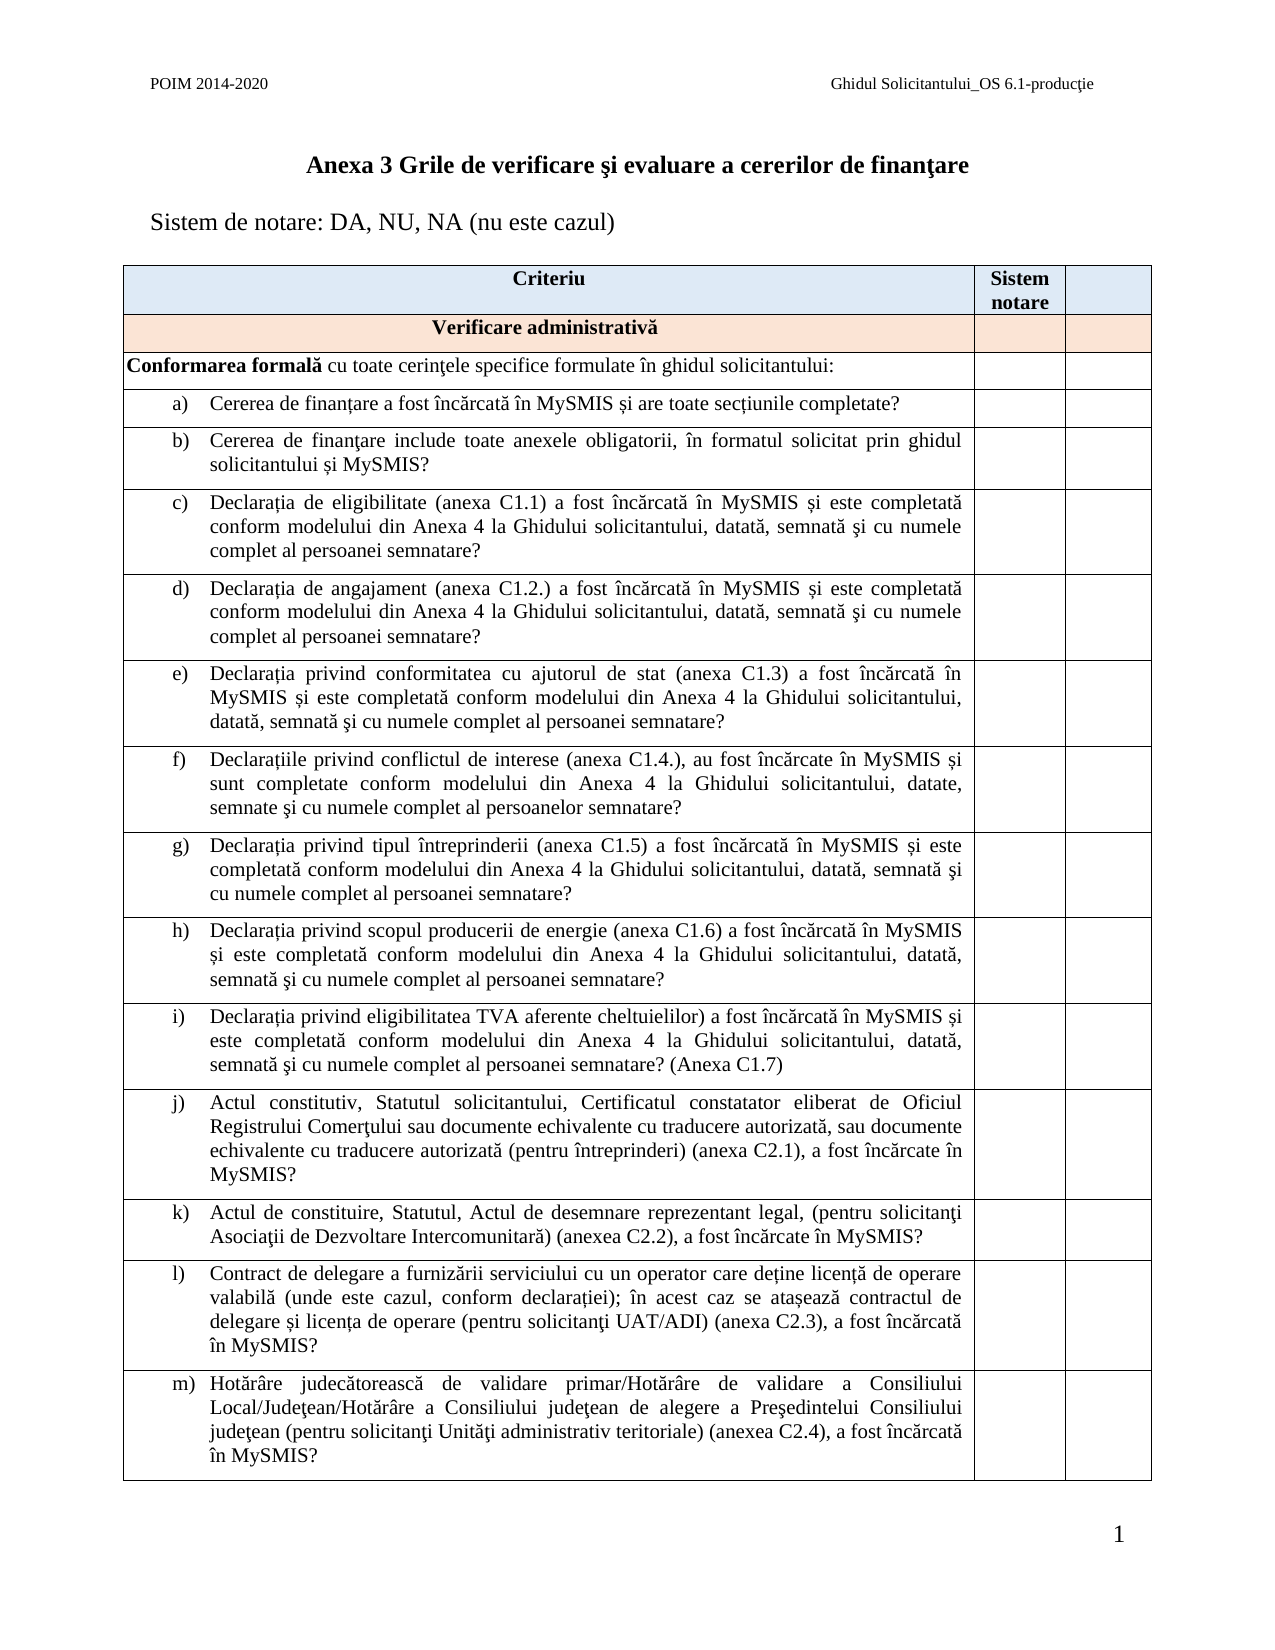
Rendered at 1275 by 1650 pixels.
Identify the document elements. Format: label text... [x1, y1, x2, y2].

table_cell [1066, 1371, 1151, 1480]
table_cell [975, 1090, 1065, 1198]
table_cell [1066, 315, 1151, 352]
table_cell [975, 833, 1065, 917]
table_cell Cererea de finanțare a fost încărcată în MySMIS și are toate secțiunile completate? [124, 390, 974, 427]
table_cell [1066, 390, 1151, 427]
table_cell [1066, 353, 1151, 389]
table_cell [975, 918, 1065, 1003]
table_cell Declarațiile privind conflictul de interese (anexa C1.4.), au fost încărcate în MySMIS și sunt completate conform modelului din Anexa 4 la Ghidului solicitantului, datate, semnate şi cu numele complet al persoanelor semnatare? [124, 747, 974, 832]
table_cell [975, 575, 1065, 660]
table_cell [975, 1004, 1065, 1089]
table_cell Contract de delegare a furnizării serviciului cu un operator care deține licență de operare valabilă (unde este cazul, conform declarației); în acest caz se atașează contractul de delegare și licența de operare (pentru solicitanţi UAT/ADI) (anexa C2.3), a fost încărcată în MySMIS? [124, 1261, 974, 1370]
table_cell [975, 1261, 1065, 1370]
table_cell [975, 428, 1065, 489]
table_cell [1066, 1261, 1151, 1370]
table_cell [975, 353, 1065, 389]
table_cell Declarația de angajament (anexa C1.2.) a fost încărcată în MySMIS și este completată conform modelului din Anexa 4 la Ghidului solicitantului, datată, semnată şi cu numele complet al persoanei semnatare? [124, 575, 974, 660]
table_cell [1066, 1200, 1151, 1260]
table_cell Declarația privind tipul întreprinderii (anexa C1.5) a fost încărcată în MySMIS și este completată conform modelului din Anexa 4 la Ghidului solicitantului, datată, semnată şi cu numele complet al persoanei semnatare? [124, 833, 974, 917]
table_cell [1066, 747, 1151, 832]
table_cell [1066, 661, 1151, 746]
table_cell [1066, 428, 1151, 489]
table_cell Declarația privind conformitatea cu ajutorul de stat (anexa C1.3) a fost încărcată în MySMIS și este completată conform modelului din Anexa 4 la Ghidului solicitantului, datată, semnată şi cu numele complet al persoanei semnatare? [124, 661, 974, 746]
table_cell [975, 747, 1065, 832]
table_cell Actul constitutiv, Statutul solicitantului, Certificatul constatator eliberat de Oficiul Registrului Comerţului sau documente echivalente cu traducere autorizată, sau documente echivalente cu traducere autorizată (pentru întreprinderi) (anexa C2.1), a fost încărcate în MySMIS? [124, 1090, 974, 1198]
table_cell [975, 1371, 1065, 1480]
table_cell [975, 490, 1065, 574]
table_cell Cererea de finanţare include toate anexele obligatorii, în formatul solicitat prin ghidul solicitantului și MySMIS? [124, 428, 974, 489]
table_cell [1066, 490, 1151, 574]
table_header Sistem notare [975, 266, 1065, 314]
table_cell [975, 1200, 1065, 1260]
table_cell [975, 390, 1065, 427]
table_cell [1066, 918, 1151, 1003]
table_cell [975, 661, 1065, 746]
table_cell Hotărâre judecătorească de validare primar/Hotărâre de validare a Consiliului Local/Judeţean/Hotărâre a Consiliului judeţean de alegere a Preşedintelui Consiliului judeţean (pentru solicitanţi Unităţi administrativ teritoriale) (anexea C2.4), a fost încărcată în MySMIS? [124, 1371, 974, 1480]
table_cell [1066, 1090, 1151, 1198]
text Sistem de notare: DA, NU, NA (nu este cazul) [150, 207, 1125, 236]
table_cell Verificare administrativă [124, 315, 974, 352]
table_header [1066, 266, 1151, 314]
text Anexa 3 Grile de verificare şi evaluare a cererilor de finanţare [150, 150, 1125, 179]
table_cell [1066, 1004, 1151, 1089]
table_header Criteriu [124, 266, 974, 314]
table_cell Declarația de eligibilitate (anexa C1.1) a fost încărcată în MySMIS și este completată conform modelului din Anexa 4 la Ghidului solicitantului, datată, semnată şi cu numele complet al persoanei semnatare? [124, 490, 974, 574]
table_cell [975, 315, 1065, 352]
table_cell [1066, 833, 1151, 917]
table_cell Declarația privind scopul producerii de energie (anexa C1.6) a fost încărcată în MySMIS și este completată conform modelului din Anexa 4 la Ghidului solicitantului, datată, semnată şi cu numele complet al persoanei semnatare? [124, 918, 974, 1003]
table_cell Actul de constituire, Statutul, Actul de desemnare reprezentant legal, (pentru solicitanţi Asociaţii de Dezvoltare Intercomunitară) (anexea C2.2), a fost încărcate în MySMIS? [124, 1200, 974, 1260]
table_cell Conformarea formală cu toate cerinţele specifice formulate în ghidul solicitantului: [124, 353, 974, 389]
table_cell Declarația privind eligibilitatea TVA aferente cheltuielilor) a fost încărcată în MySMIS și este completată conform modelului din Anexa 4 la Ghidului solicitantului, datată, semnată şi cu numele complet al persoanei semnatare? (Anexa C1.7) [124, 1004, 974, 1089]
table_cell [1066, 575, 1151, 660]
